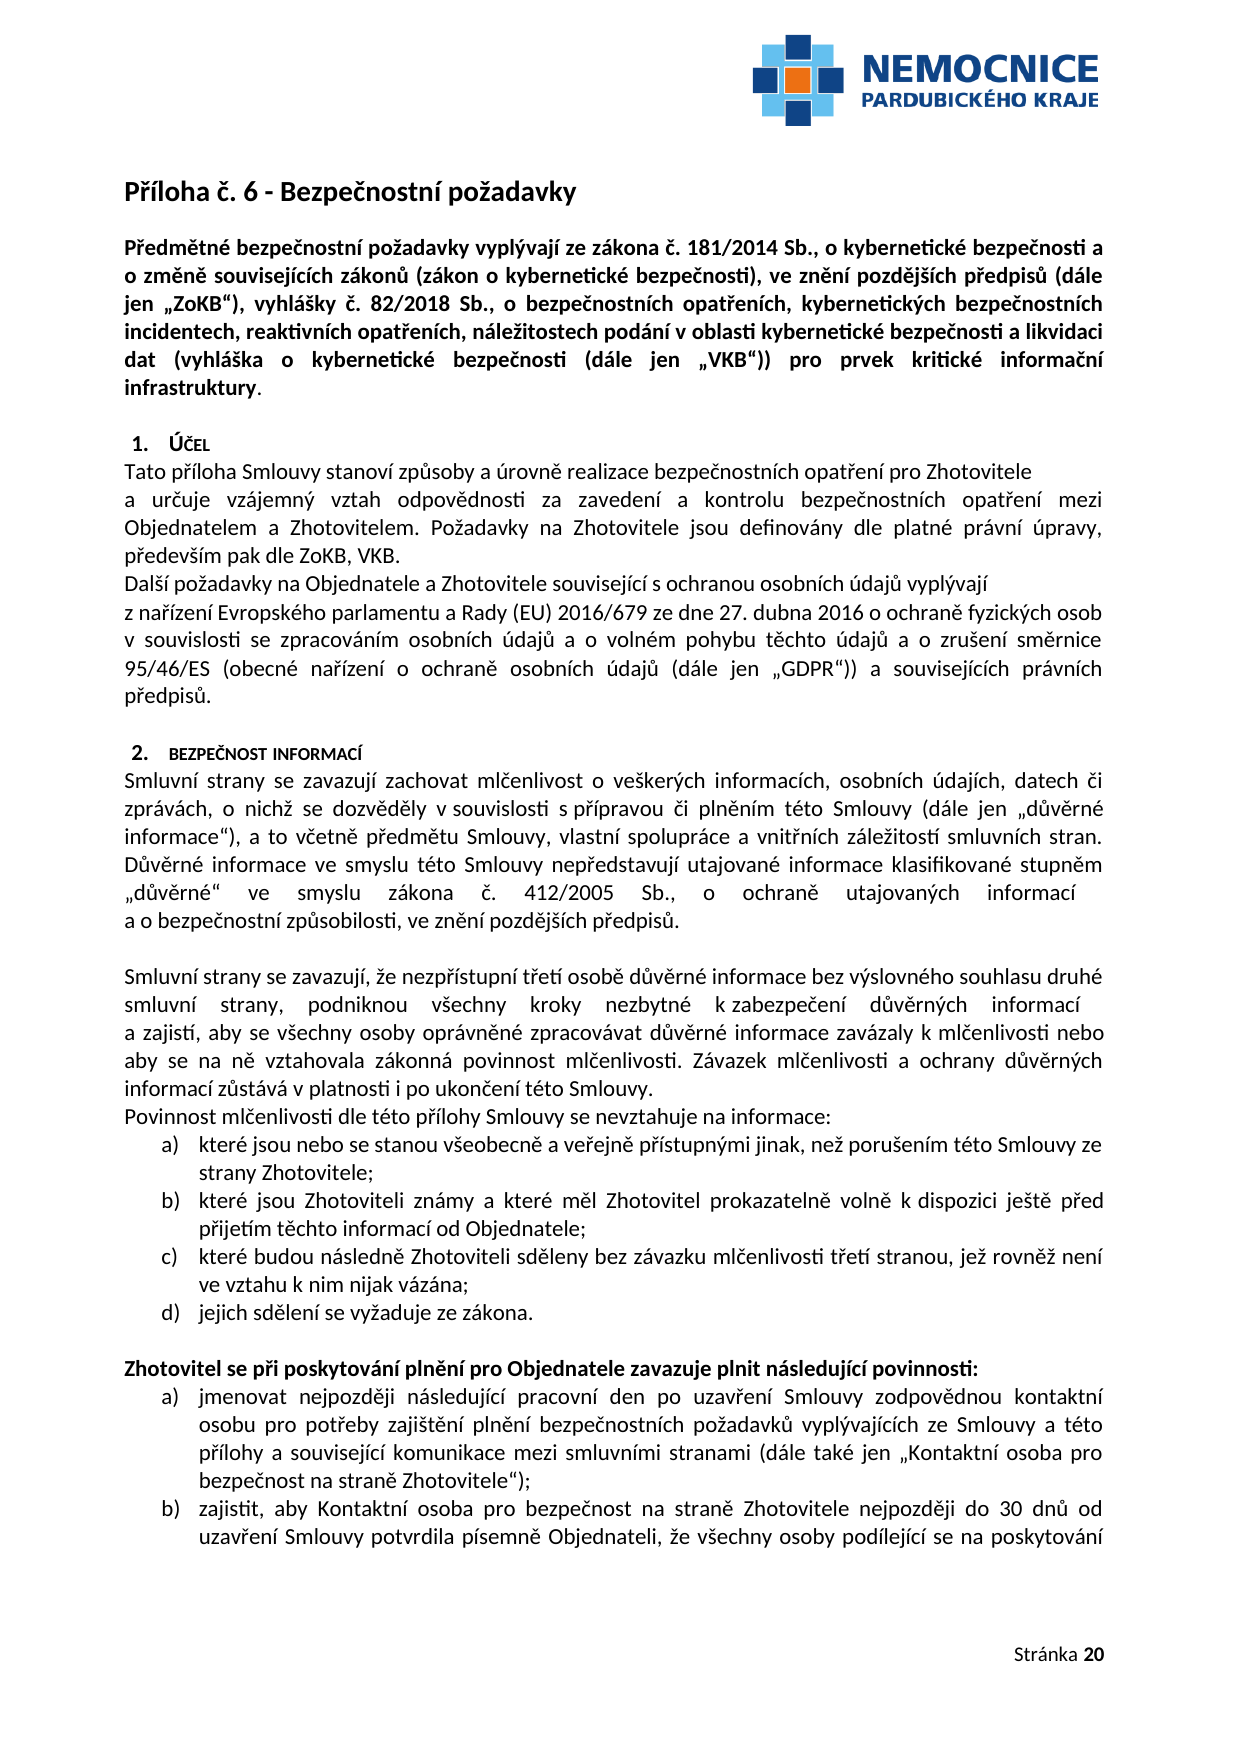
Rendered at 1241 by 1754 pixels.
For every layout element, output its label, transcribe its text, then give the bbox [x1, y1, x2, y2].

list Účel [131, 429, 1104, 457]
list jejich sdělení se vyžaduje ze zákona. [161, 1298, 1104, 1326]
list které budou následně Zhotoviteli sděleny bez závazku mlčenlivosti třetí stranou, jež rovněž není ve vztahu k nim nijak vázána; [161, 1242, 1104, 1298]
text Další požadavky na Objednatele a Zhotovitele související s ochranou osobních údajů vyplývají [124, 569, 1104, 598]
text a určuje vzájemný vztah odpovědnosti za zavedení a kontrolu bezpečnostních opatření mezi Objednatelem a Zhotovitelem. Požadavky na Zhotovitele jsou definovány dle platné právní úpravy, především pak dle ZoKB, VKB. [124, 486, 1104, 569]
subtitle Příloha č. 6 - Bezpečnostní požadavky [124, 173, 1104, 208]
list které jsou Zhotoviteli známy a které měl Zhotovitel prokazatelně volně k dispozici ještě před přijetím těchto informací od Objednatele; [161, 1186, 1104, 1242]
text z nařízení Evropského parlamentu a Rady (EU) 2016/679 ze dne 27. dubna 2016 o ochraně fyzických osob v souvislosti se zpracováním osobních údajů a o volném pohybu těchto údajů a o zrušení směrnice 95/46/ES (obecné nařízení o ochraně osobních údajů (dále jen „GDPR“)) a souvisejících právních předpisů. [124, 598, 1104, 710]
text Předmětné bezpečnostní požadavky vyplývají ze zákona č. 181/2014 Sb., o kybernetické bezpečnosti a o změně souvisejících zákonů (zákon o kybernetické bezpečnosti), ve znění pozdějších předpisů (dále jen „ZoKB“), vyhlášky č. 82/2018 Sb., o bezpečnostních opatřeních, kybernetických bezpečnostních incidentech, reaktivních opatřeních, náležitostech podání v oblasti kybernetické bezpečnosti a likvidaci dat (vyhláška o kybernetické bezpečnosti (dále jen „VKB“)) pro prvek kritické informační infrastruktury. [124, 233, 1104, 401]
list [161, 1494, 1104, 1550]
text Zhotovitel se při poskytování plnění pro Objednatele zavazuje plnit následující povinnosti: [124, 1354, 1104, 1382]
text Smluvní strany se zavazují, že nezpřístupní třetí osobě důvěrné informace bez výslovného souhlasu druhé smluvní strany, podniknou všechny kroky nezbytné k zabezpečení důvěrných informací a zajistí, aby se všechny osoby oprávněné zpracovávat důvěrné informace zavázaly k mlčenlivosti nebo aby se na ně vztahovala zákonná povinnost mlčenlivosti. Závazek mlčenlivosti a ochrany důvěrných informací zůstává v platnosti i po ukončení této Smlouvy. [124, 962, 1104, 1102]
picture [752, 33, 1098, 127]
list které jsou nebo se stanou všeobecně a veřejně přístupnými jinak, než porušením této Smlouvy ze strany Zhotovitele; [161, 1130, 1104, 1186]
text Smluvní strany se zavazují zachovat mlčenlivost o veškerých informacích, osobních údajích, datech či zprávách, o nichž se dozvěděly v souvislosti s přípravou či plněním této Smlouvy (dále jen „důvěrné informace“), a to včetně předmětu Smlouvy, vlastní spolupráce a vnitřních záležitostí smluvních stran. Důvěrné informace ve smyslu této Smlouvy nepředstavují utajované informace klasifikované stupněm „důvěrné“ ve smyslu zákona č. 412/2005 Sb., o ochraně utajovaných informací a o bezpečnostní způsobilosti, ve znění pozdějších předpisů. [124, 766, 1104, 934]
list bezpečnost informací [131, 738, 1104, 766]
text Tato příloha Smlouvy stanoví způsoby a úrovně realizace bezpečnostních opatření pro Zhotovitele [124, 457, 1104, 486]
text Povinnost mlčenlivosti dle této přílohy Smlouvy se nevztahuje na informace: [124, 1102, 1104, 1130]
list jmenovat nejpozději následující pracovní den po uzavření Smlouvy zodpovědnou kontaktní osobu pro potřeby zajištění plnění bezpečnostních požadavků vyplývajících ze Smlouvy a této přílohy a související komunikace mezi smluvními stranami (dále také jen „Kontaktní osoba pro bezpečnost na straně Zhotovitele“); [161, 1382, 1104, 1494]
